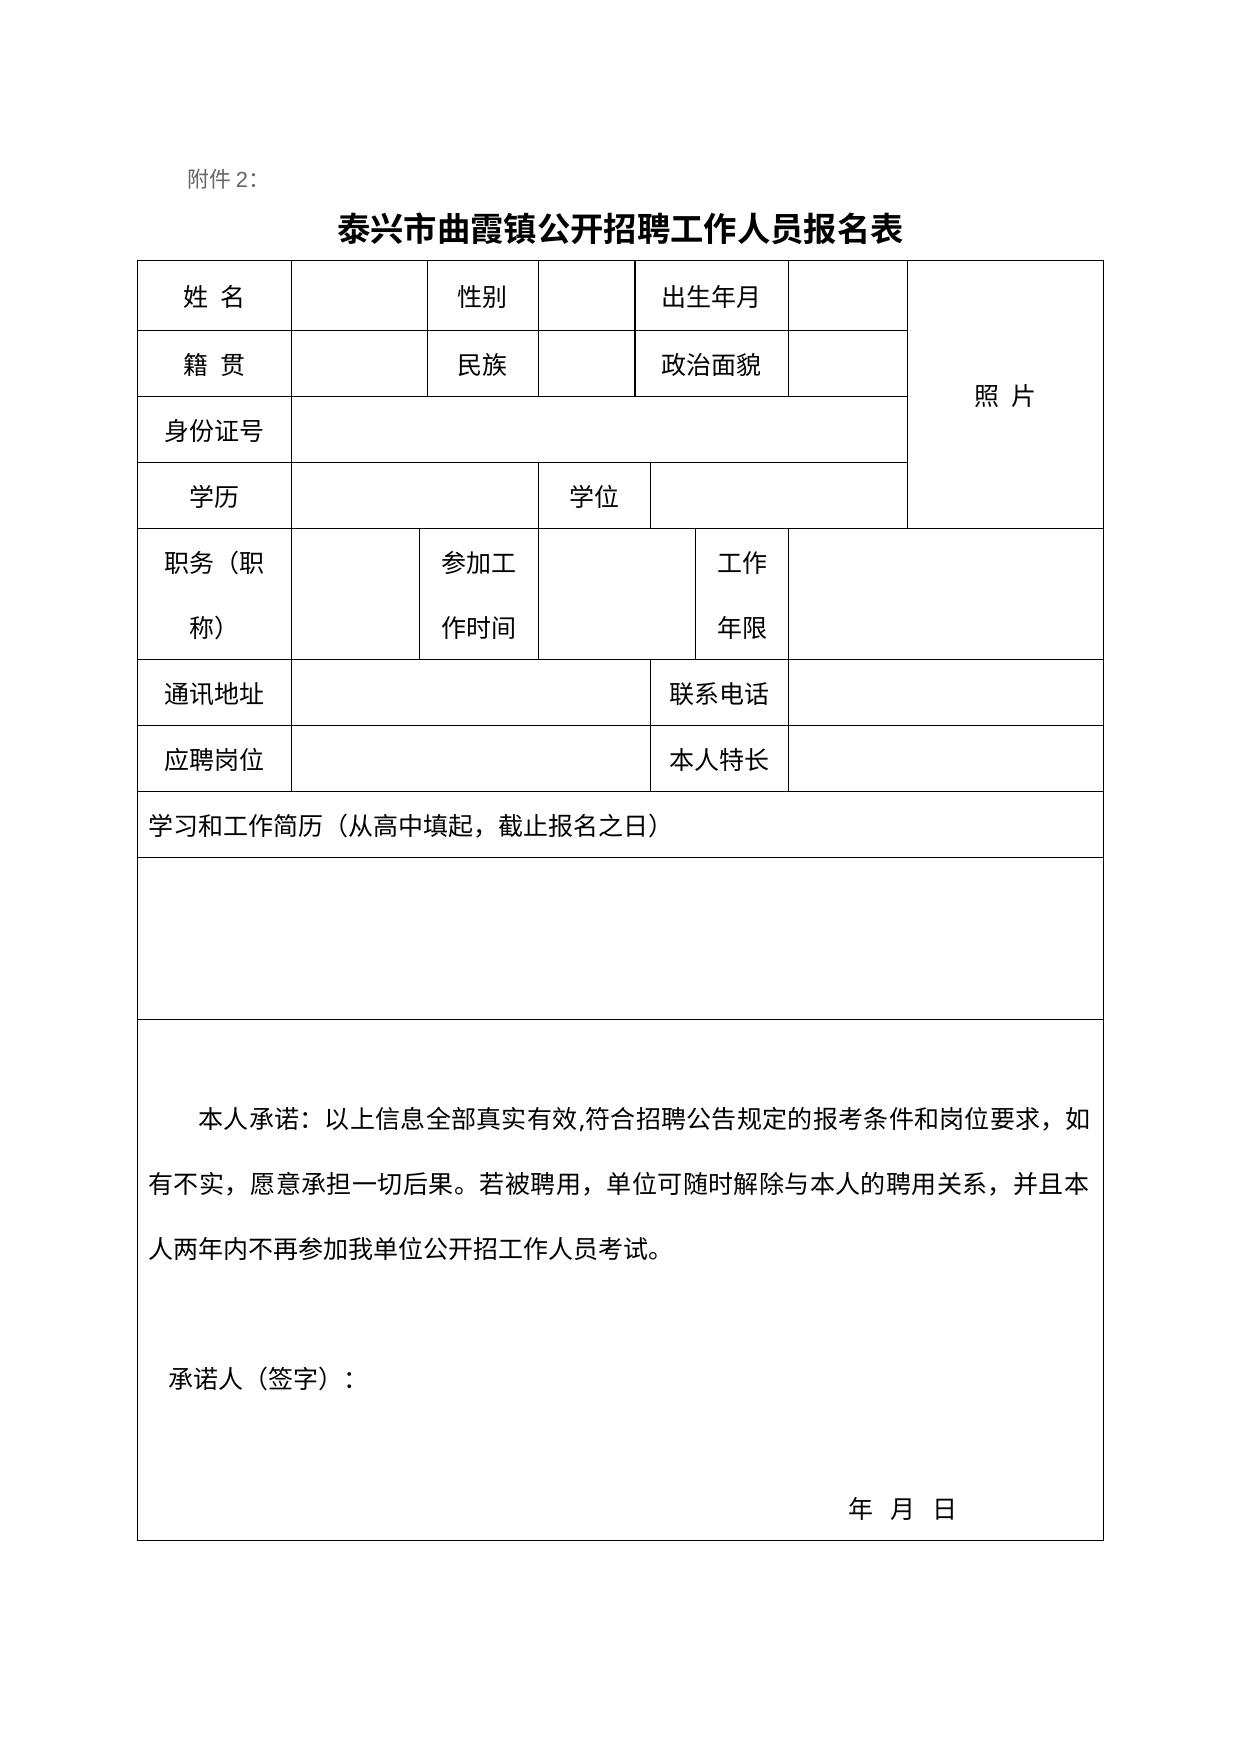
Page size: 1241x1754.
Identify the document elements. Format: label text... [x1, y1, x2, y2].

table_cell [292, 331, 427, 396]
table_cell [292, 529, 419, 659]
table_header [789, 261, 907, 330]
table_cell 工作年限 [696, 529, 788, 659]
table_cell 联系电话 [651, 660, 788, 725]
table_cell [292, 463, 538, 528]
table_cell 职务（职称） [138, 529, 291, 659]
text 附件2： [187, 162, 1053, 194]
text 泰兴市曲霞镇公开招聘工作人员报名表 [187, 194, 1053, 259]
table_header 性别 [428, 261, 538, 330]
table_cell 学位 [539, 463, 650, 528]
table_header [292, 261, 427, 330]
table_header 姓 名 [138, 261, 291, 330]
table_cell [789, 726, 1103, 791]
table_cell [292, 660, 650, 725]
table_cell 政治面貌 [636, 331, 788, 396]
table_cell 通讯地址 [138, 660, 291, 725]
table_cell 民族 [428, 331, 538, 396]
table_cell [539, 331, 634, 396]
table_cell [789, 331, 907, 396]
table_cell 学习和工作简历（从高中填起，截止报名之日） [138, 792, 1103, 857]
table_header 出生年月 [636, 261, 788, 330]
table_cell [789, 660, 1103, 725]
table_cell 本人特长 [651, 726, 788, 791]
table_cell 参加工作时间 [420, 529, 538, 659]
table_cell [789, 529, 1103, 659]
table_cell 身份证号 [138, 397, 291, 462]
table_cell [651, 463, 907, 528]
table_cell [292, 726, 650, 791]
table_header 照 片 [908, 261, 1103, 528]
table_cell [539, 529, 695, 659]
table_cell [292, 397, 907, 462]
table_cell [138, 858, 1103, 1019]
table_header [539, 261, 634, 330]
table_cell 籍 贯 [138, 331, 291, 396]
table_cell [138, 1020, 1103, 1540]
table_cell 学历 [138, 463, 291, 528]
table_cell 应聘岗位 [138, 726, 291, 791]
